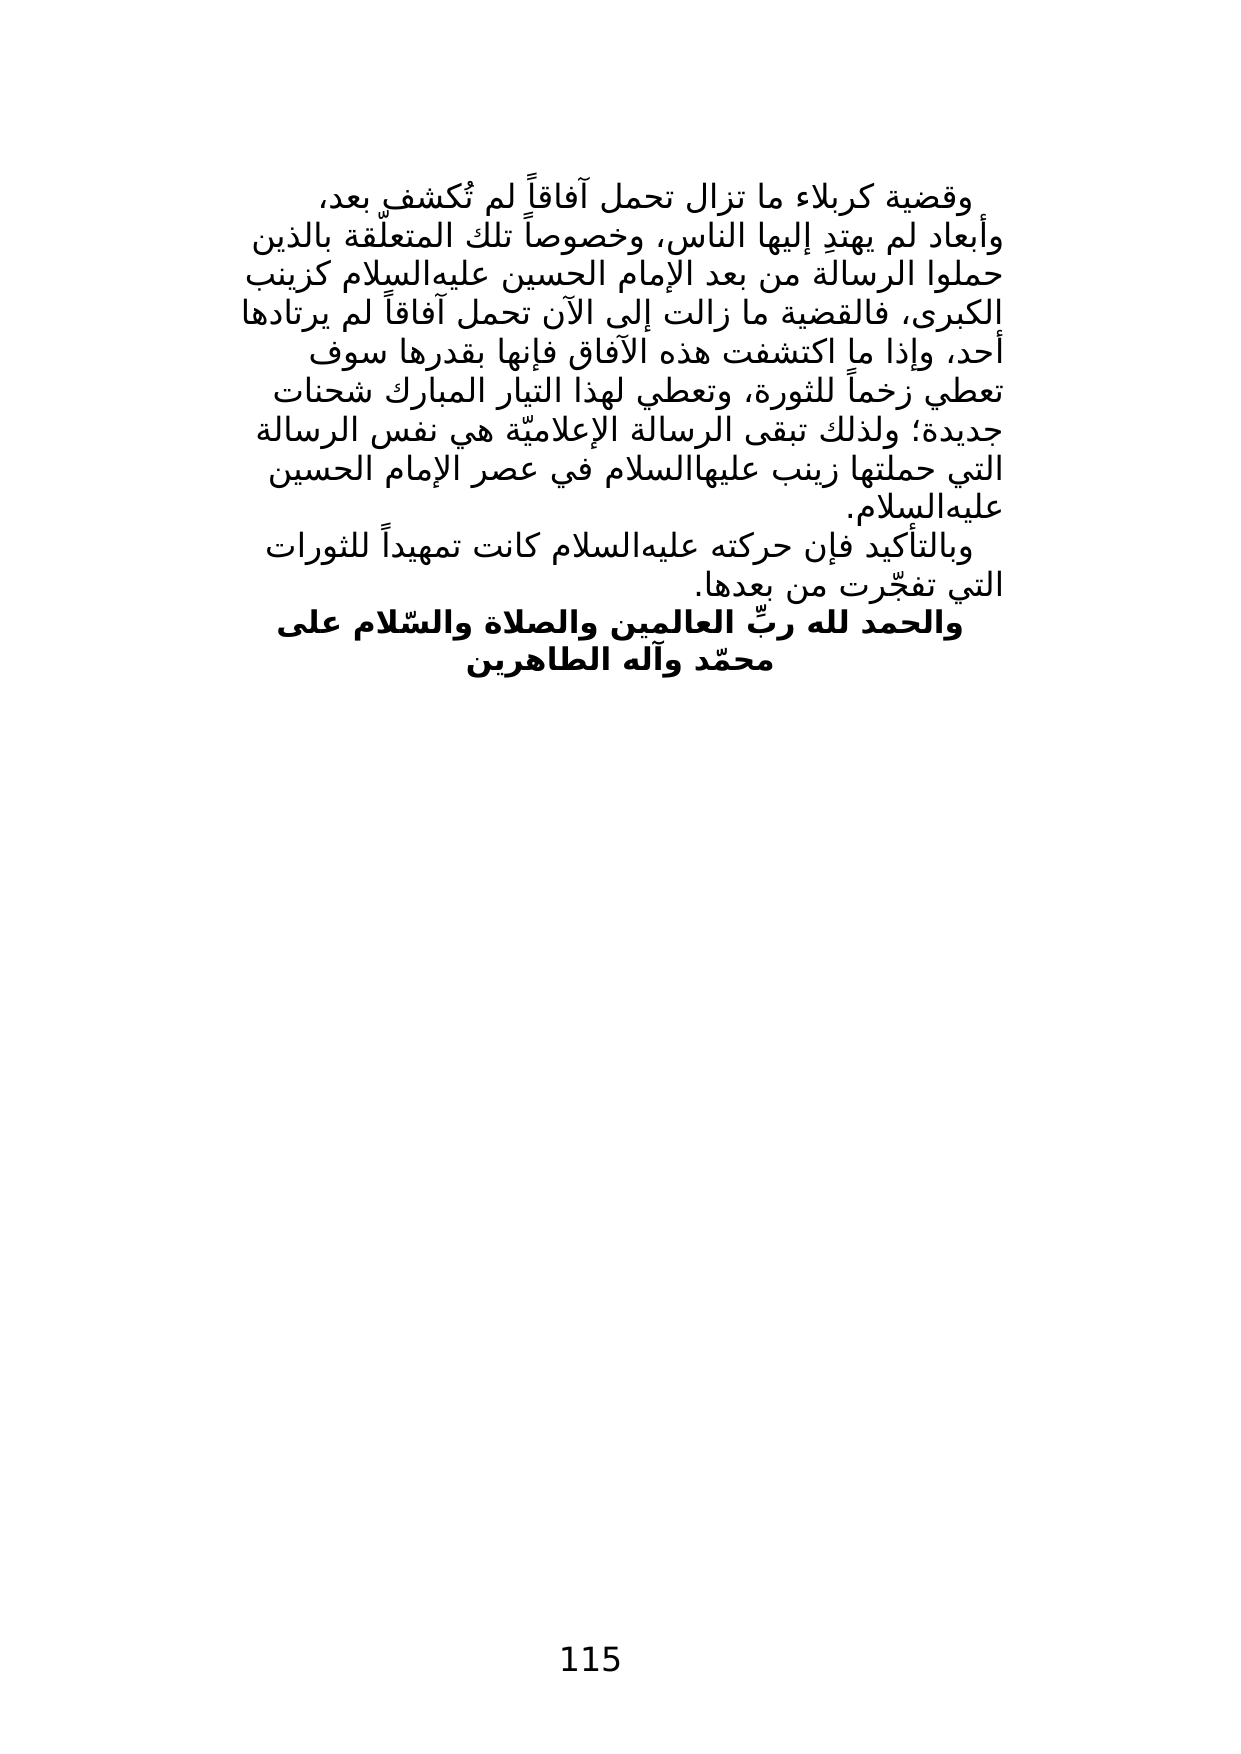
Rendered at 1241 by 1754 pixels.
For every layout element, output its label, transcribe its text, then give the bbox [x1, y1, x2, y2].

text وقضية كربلاء ما تزال تحمل آفاقاً لم تُكشف بعد، وأبعاد لم يهتدِ إليها الناس، وخصوصاً تلك المتعلّقة بالذين حملوا الرسالة من بعد الإمام الحسين عليه‌السلام كزينب الكبرى، فالقضية ما زالت إلى الآن تحمل آفاقاً لم يرتادها أحد، وإذا ما اكتشفت هذه الآفاق فإنها بقدرها سوف تعطي زخماً للثورة، وتعطي لهذا التيار المبارك شحنات جديدة؛ ولذلك تبقى الرسالة الإعلاميّة هي نفس الرسالة التي حملتها زينب عليها‌السلام في عصر الإمام الحسين عليه‌السلام. [236, 177, 1004, 527]
text والحمد لله ربِّ العالمين والصلاة والسّلام على محمّد وآله الطاهرين [236, 604, 1004, 677]
text وبالتأكيد فإن حركته عليه‌السلام كانت تمهيداً للثورات التي تفجّرت من بعدها. [236, 527, 1004, 604]
